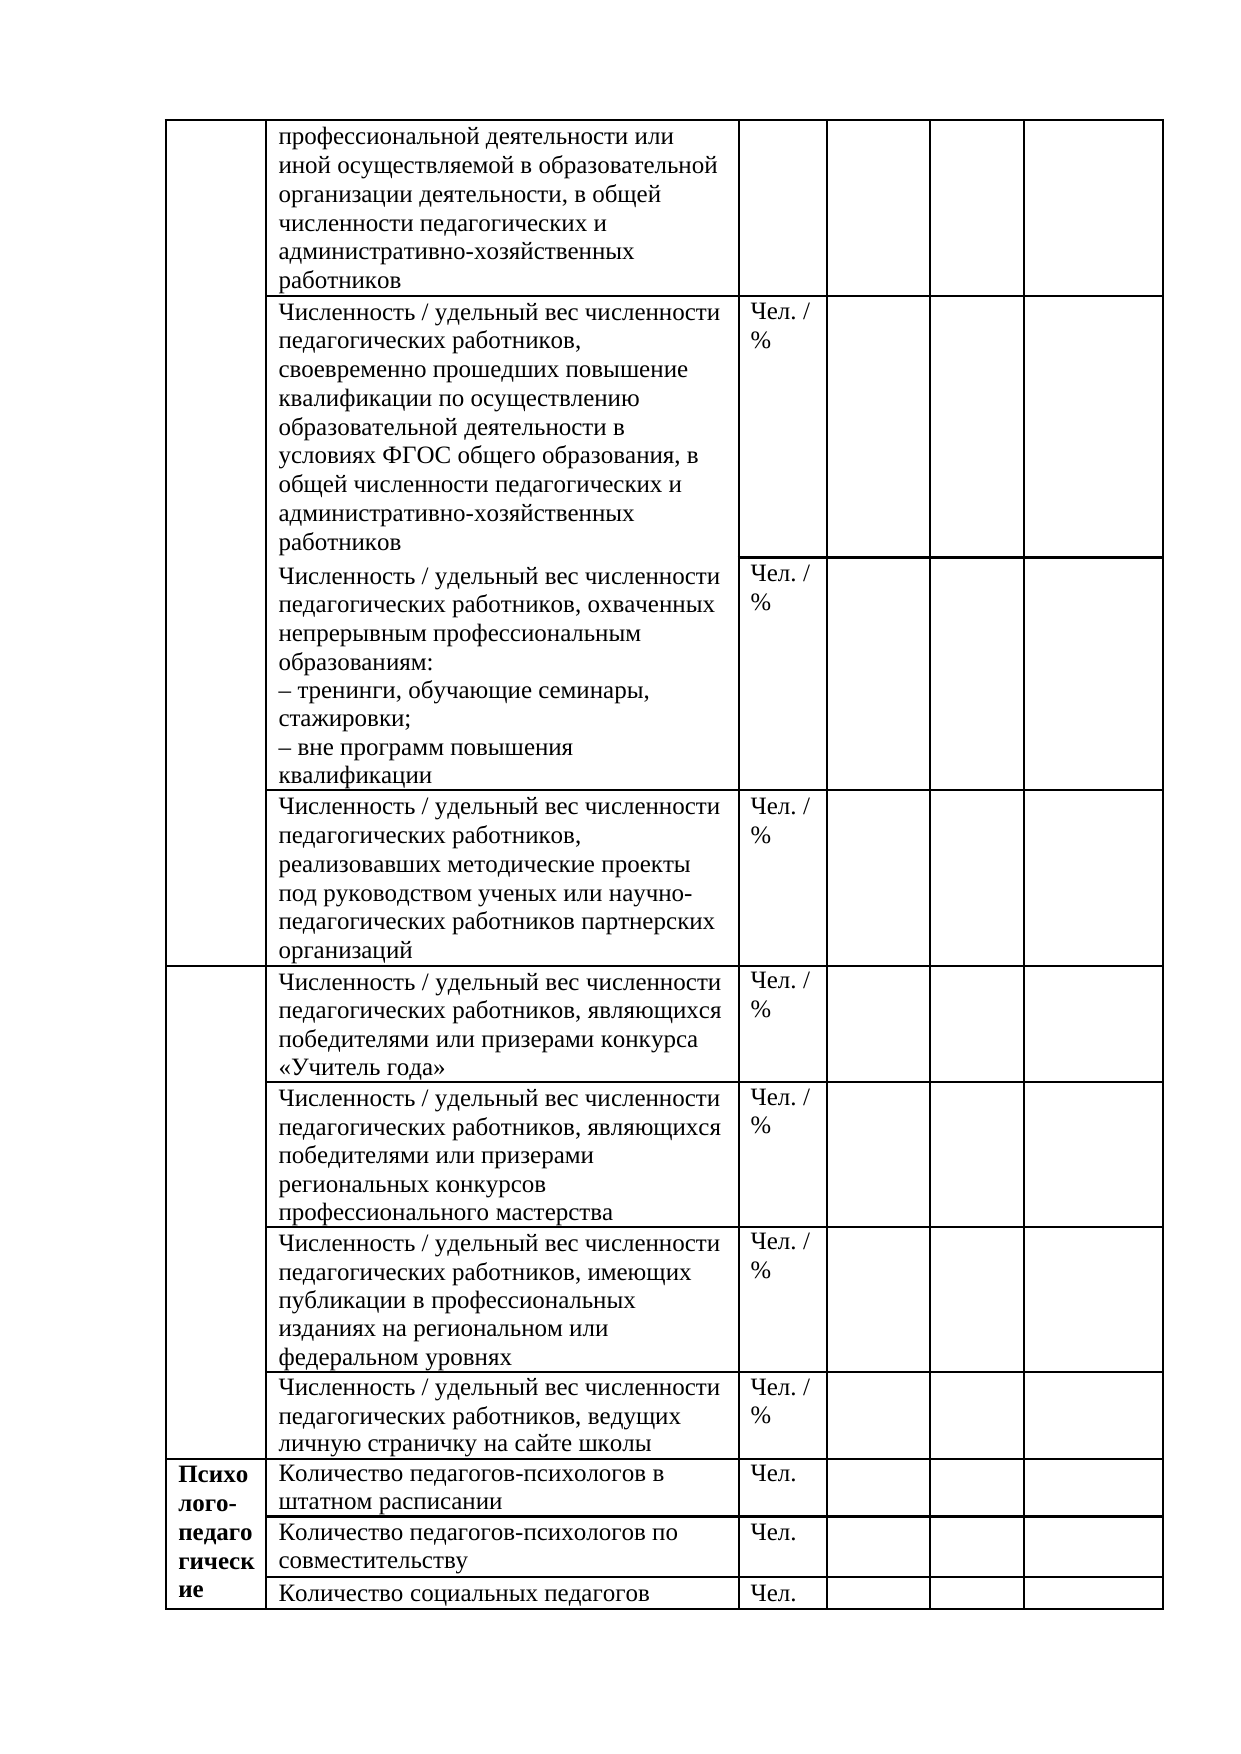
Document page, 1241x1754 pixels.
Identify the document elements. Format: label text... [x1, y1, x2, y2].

table_cell [828, 1373, 929, 1457]
table_cell [828, 297, 929, 556]
table_cell Чел. / % [740, 1373, 826, 1457]
table_cell Чел. / % [740, 1228, 826, 1371]
table_cell [828, 1578, 929, 1608]
table_cell Чел. [740, 1518, 826, 1576]
table_cell [828, 967, 929, 1081]
table_cell [931, 1578, 1023, 1608]
table_cell [931, 1518, 1023, 1576]
table_header профессиональной деятельности или иной осуществляемой в образовательной организации деятельности, в общей численности педагогических и административно-хозяйственных работников [267, 121, 738, 294]
table_cell [931, 1083, 1023, 1226]
table_cell Численность / удельный вес численности педагогических работников, ведущих личную страничку на сайте школы [267, 1373, 738, 1457]
table_cell [1025, 1460, 1162, 1515]
table_cell [931, 297, 1023, 556]
table_cell Чел. / % [740, 1083, 826, 1226]
table_cell Численность / удельный вес численности педагогических работников, являющихся победителями или призерами конкурса «Учитель года» [267, 967, 738, 1081]
table_cell Количество педагогов-психологов по совместительству [267, 1518, 738, 1576]
table_cell [167, 967, 265, 1457]
table_header [167, 121, 265, 965]
table_cell [828, 1083, 929, 1226]
table_header [1025, 121, 1162, 294]
table_cell Количество социальных педагогов [267, 1578, 738, 1608]
table_cell [1025, 1228, 1162, 1371]
table_cell Чел. / % [740, 559, 826, 789]
table_cell Чел. / % [740, 791, 826, 965]
table_cell [828, 1228, 929, 1371]
table_cell [828, 1460, 929, 1515]
table_cell [931, 1228, 1023, 1371]
table_cell [931, 1460, 1023, 1515]
table_cell [828, 791, 929, 965]
table_cell Чел. / % [740, 297, 826, 556]
table_cell [1025, 1373, 1162, 1457]
table_cell [931, 1373, 1023, 1457]
table_cell Психо лого- педаго гическ ие [167, 1460, 265, 1608]
table_cell [828, 1518, 929, 1576]
table_cell [1025, 297, 1162, 556]
table_cell Чел. / % [740, 967, 826, 1081]
table_cell Чел. [740, 1460, 826, 1515]
table_cell [931, 967, 1023, 1081]
table_cell [1025, 1518, 1162, 1576]
table_cell [1025, 967, 1162, 1081]
table_cell [931, 559, 1023, 789]
table_cell [1025, 559, 1162, 789]
table_cell Чел. [740, 1578, 826, 1608]
table_cell [828, 559, 929, 789]
table_cell [1025, 1083, 1162, 1226]
table_cell [1025, 791, 1162, 965]
table_cell [1025, 1578, 1162, 1608]
table_cell Количество педагогов-психологов в штатном расписании [267, 1460, 738, 1515]
table_cell Численность / удельный вес численности педагогических работников, имеющих публикации в профессиональных изданиях на региональном или федеральном уровнях [267, 1228, 738, 1371]
table_cell Численность / удельный вес численности педагогических работников, реализовавших методические проекты под руководством ученых или научно- педагогических работников партнерских организаций [267, 791, 738, 965]
table_header [740, 121, 826, 294]
table_cell [931, 791, 1023, 965]
table_header [828, 121, 929, 294]
table_cell Численность / удельный вес численности педагогических работников, своевременно прошедших повышение квалификации по осуществлению образовательной деятельности в условиях ФГОС общего образования, в общей численности педагогических и административно-хозяйственных работников Численность / удельный вес численности педагогических работников, охваченных непрерывным профессиональным образованиям: тренинги, обучающие семинары, стажировки; вне программ повышения квалификации [267, 297, 738, 789]
table_cell Численность / удельный вес численности педагогических работников, являющихся победителями или призерами региональных конкурсов профессионального мастерства [267, 1083, 738, 1226]
table_header [931, 121, 1023, 294]
